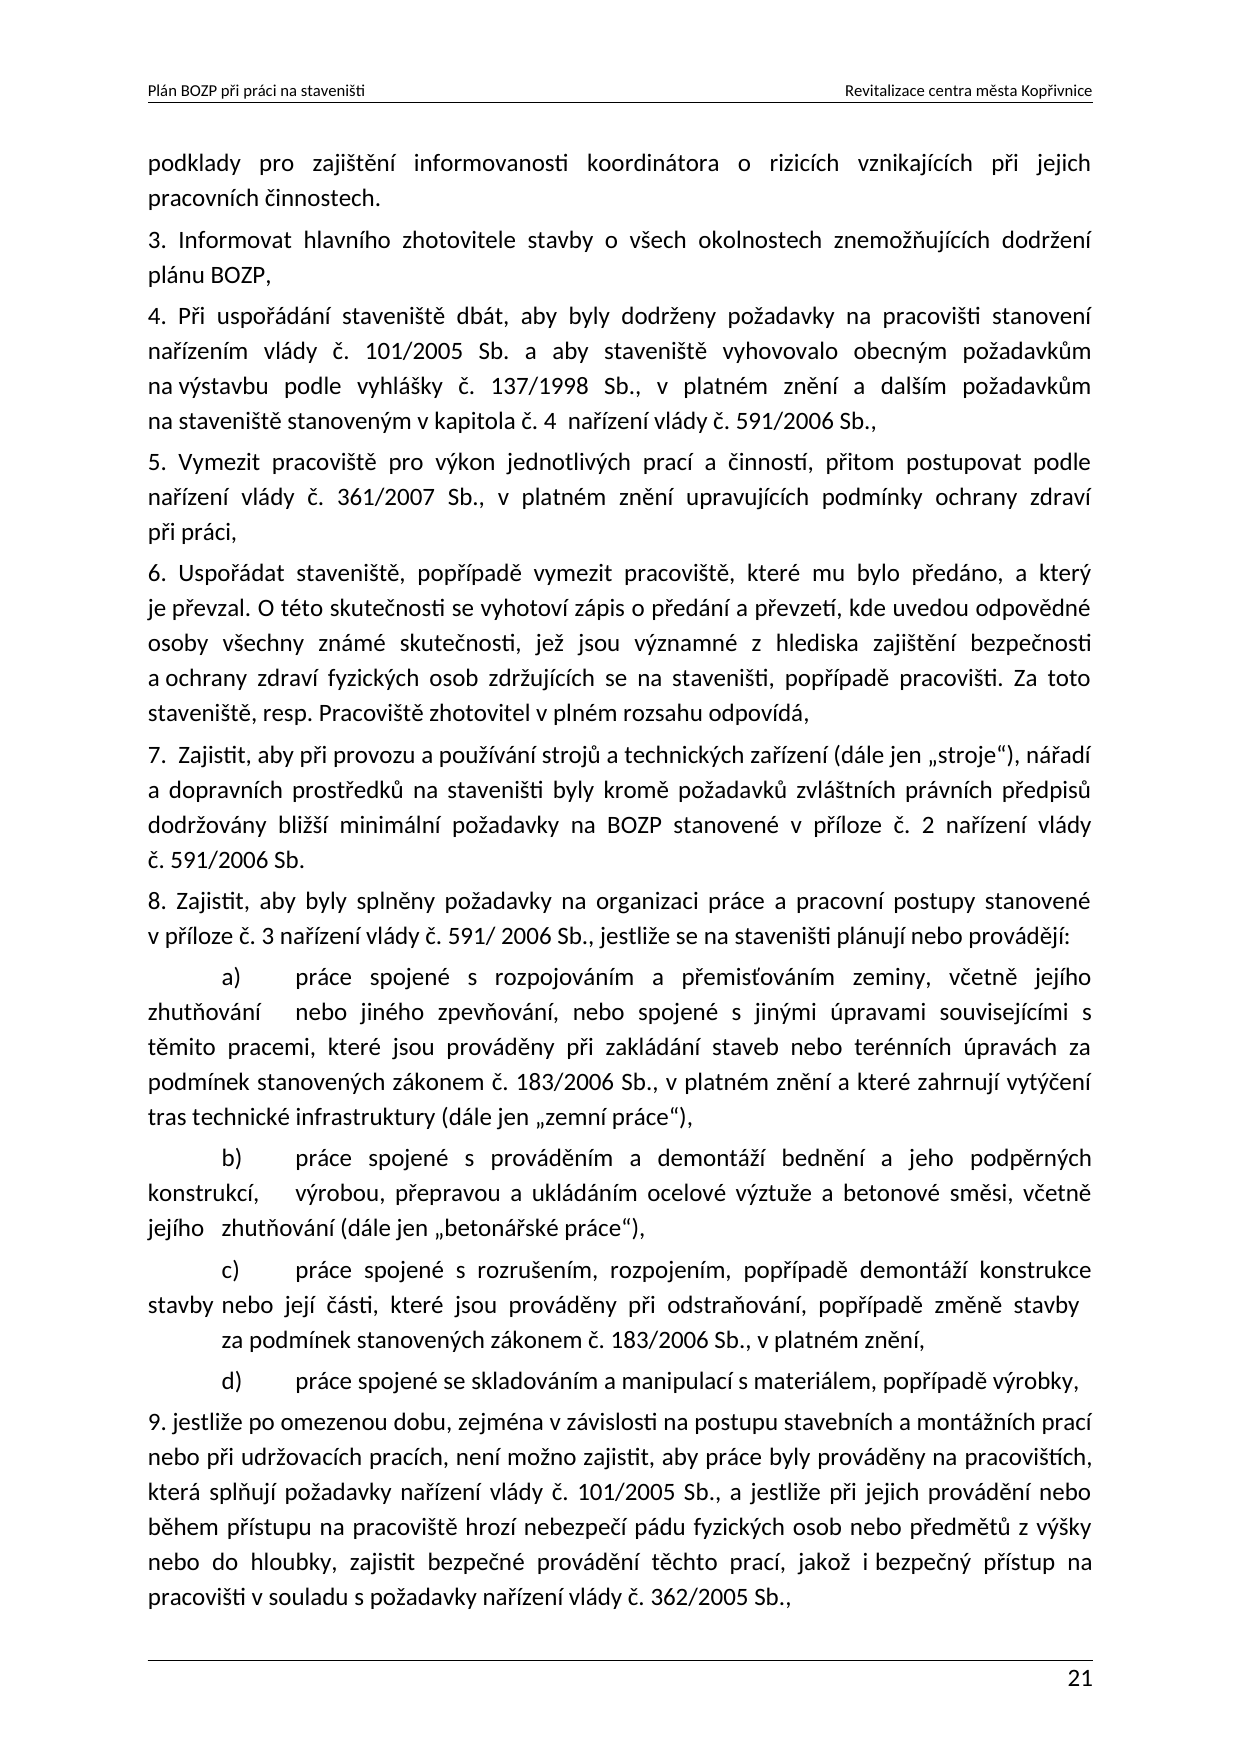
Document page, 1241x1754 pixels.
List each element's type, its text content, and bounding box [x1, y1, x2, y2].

text 4. Při uspořádání staveniště dbát, aby byly dodrženy požadavky na pracovišti stanovení nařízením vlády č. 101/2005 Sb. a aby staveniště vyhovovalo obecným požadavkům na výstavbu podle vyhlášky č. 137/1998 Sb., v platném znění a dalším požadavkům na staveniště stanoveným v kapitola č. 4 nařízení vlády č. 591/2006 Sb., [148, 300, 1093, 436]
text d) práce spojené se skladováním a manipulací s materiálem, popřípadě výrobky, [148, 1365, 1093, 1396]
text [148, 148, 1093, 213]
text c) práce spojené s rozrušením, rozpojením, popřípadě demontáží konstrukce stavby nebo její části, které jsou prováděny při odstraňování, popřípadě změně stavby za podmínek stanovených zákonem č. 183/2006 Sb., v platném znění, [148, 1254, 1093, 1354]
text b) práce spojené s prováděním a demontáží bednění a jeho podpěrných konstrukcí, výrobou, přepravou a ukládáním ocelové výztuže a betonové směsi, včetně jejího zhutňování (dále jen „betonářské práce“), [148, 1143, 1093, 1243]
text 3. Informovat hlavního zhotovitele stavby o všech okolnostech znemožňujících dodržení plánu BOZP, [148, 224, 1093, 289]
text 9. jestliže po omezenou dobu, zejména v závislosti na postupu stavebních a montážních prací nebo při udržovacích pracích, není možno zajistit, aby práce byly prováděny na pracovištích, která splňují požadavky nařízení vlády č. 101/2005 Sb., a jestliže při jejich provádění nebo během přístupu na pracoviště hrozí nebezpečí pádu fyzických osob nebo předmětů z výšky nebo do hloubky, zajistit bezpečné provádění těchto prací, jakož i bezpečný přístup na pracovišti v souladu s požadavky nařízení vlády č. 362/2005 Sb., [148, 1406, 1093, 1612]
text 8. Zajistit, aby byly splněny požadavky na organizaci práce a pracovní postupy stanovené v příloze č. 3 nařízení vlády č. 591/ 2006 Sb., jestliže se na staveništi plánují nebo provádějí: [148, 885, 1093, 951]
text 5. Vymezit pracoviště pro výkon jednotlivých prací a činností, přitom postupovat podle nařízení vlády č. 361/2007 Sb., v platném znění upravujících podmínky ochrany zdraví při práci, [148, 446, 1093, 547]
text 6. Uspořádat staveniště, popřípadě vymezit pracoviště, které mu bylo předáno, a který je převzal. O této skutečnosti se vyhotoví zápis o předání a převzetí, kde uvedou odpovědné osoby všechny známé skutečnosti, jež jsou významné z hlediska zajištění bezpečnosti a ochrany zdraví fyzických osob zdržujících se na staveništi, popřípadě pracovišti. Za toto staveniště, resp. Pracoviště zhotovitel v plném rozsahu odpovídá, [148, 558, 1093, 728]
text a) práce spojené s rozpojováním a přemisťováním zeminy, včetně jejího zhutňování nebo jiného zpevňování, nebo spojené s jinými úpravami souvisejícími s těmito pracemi, které jsou prováděny při zakládání staveb nebo terénních úpravách za podmínek stanovených zákonem č. 183/2006 Sb., v platném znění a které zahrnují vytýčení tras technické infrastruktury (dále jen „zemní práce“), [148, 961, 1093, 1132]
text 7. Zajistit, aby při provozu a používání strojů a technických zařízení (dále jen „stroje“), nářadí a dopravních prostředků na staveništi byly kromě požadavků zvláštních právních předpisů dodržovány bližší minimální požadavky na BOZP stanovené v příloze č. 2 nařízení vlády č. 591/2006 Sb. [148, 739, 1093, 874]
